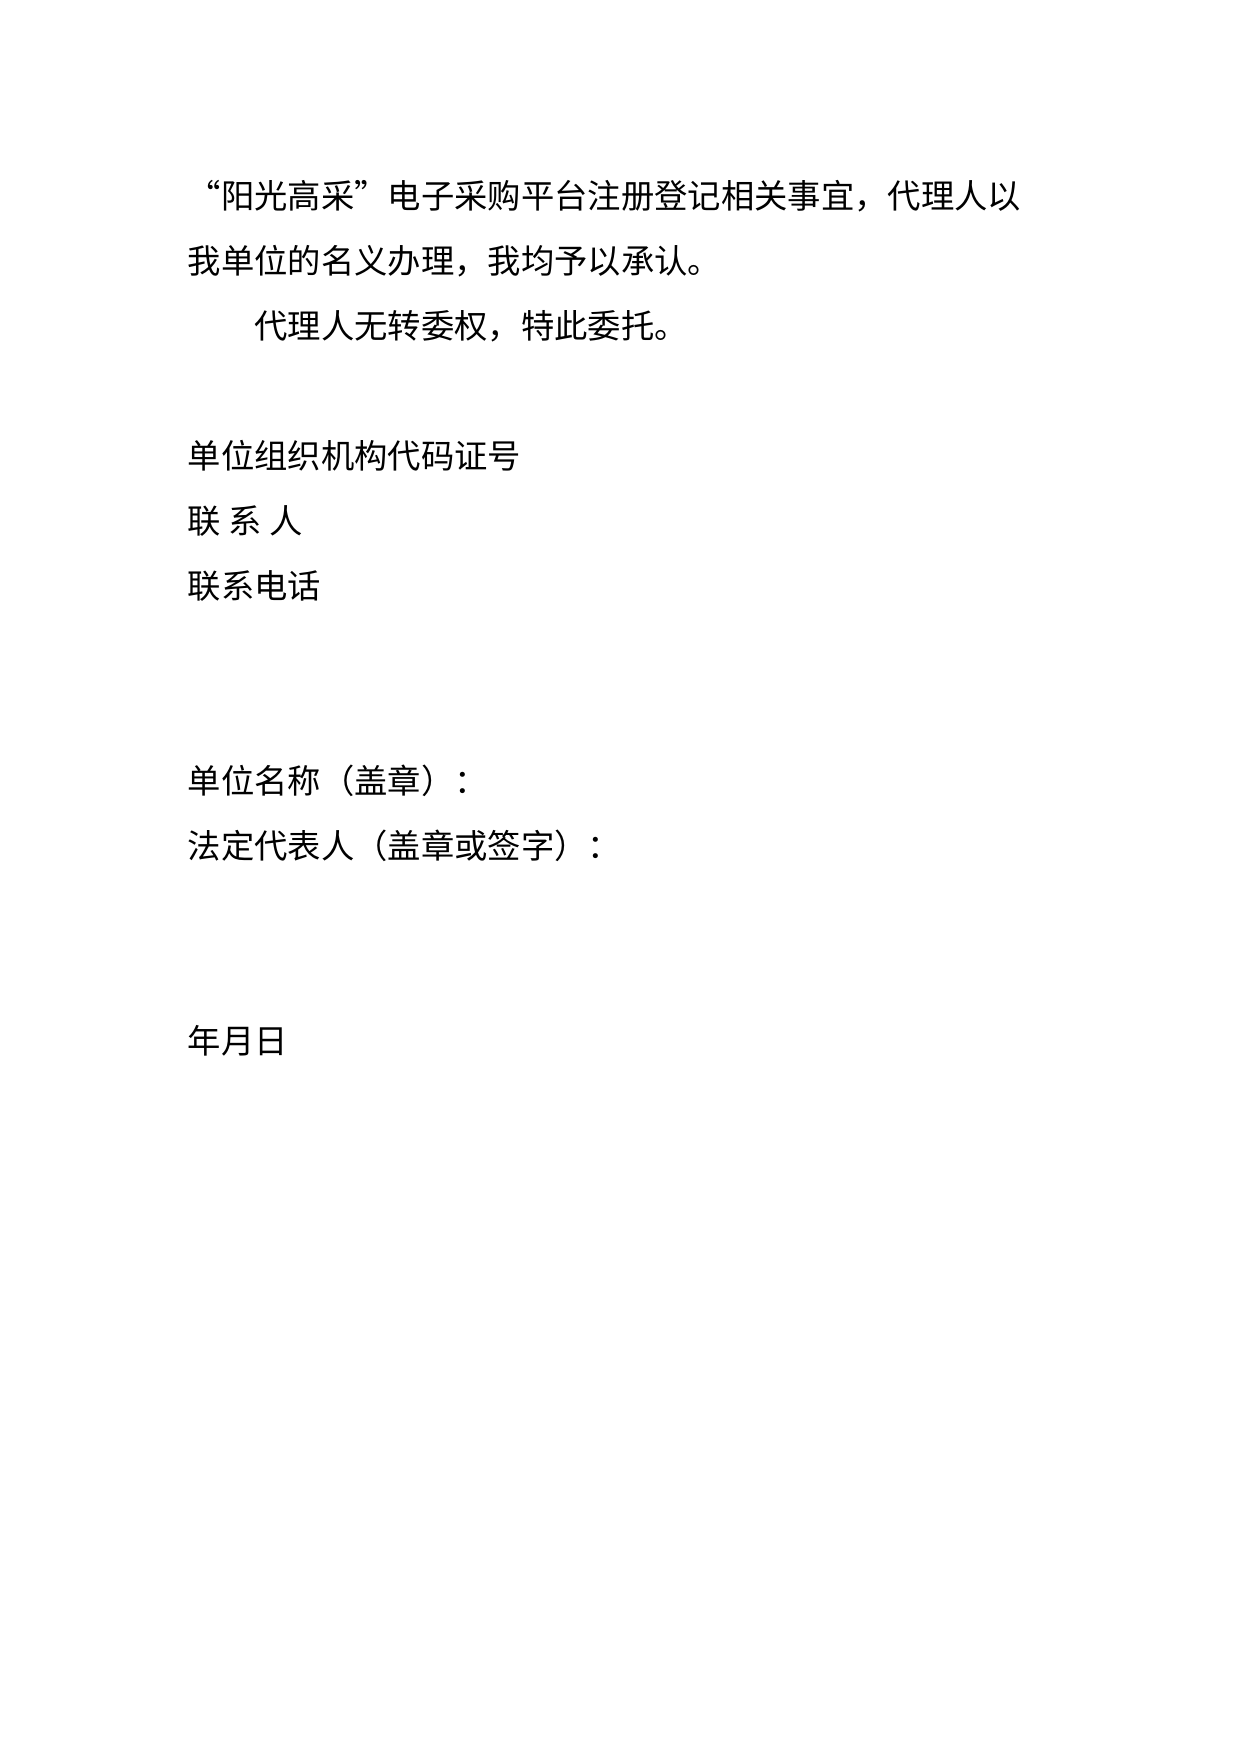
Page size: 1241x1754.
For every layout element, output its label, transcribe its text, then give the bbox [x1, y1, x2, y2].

text 联系电话 [187, 552, 1053, 617]
text 联 系 人 [187, 487, 1053, 552]
text 年月日 [187, 1007, 1053, 1072]
text 单位组织机构代码证号 [187, 422, 1053, 487]
text 法定代表人（盖章或签字）： [187, 812, 1053, 877]
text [187, 162, 1053, 292]
text 单位名称（盖章）： [187, 747, 1053, 812]
text 代理人无转委权，特此委托。 [187, 292, 1053, 357]
